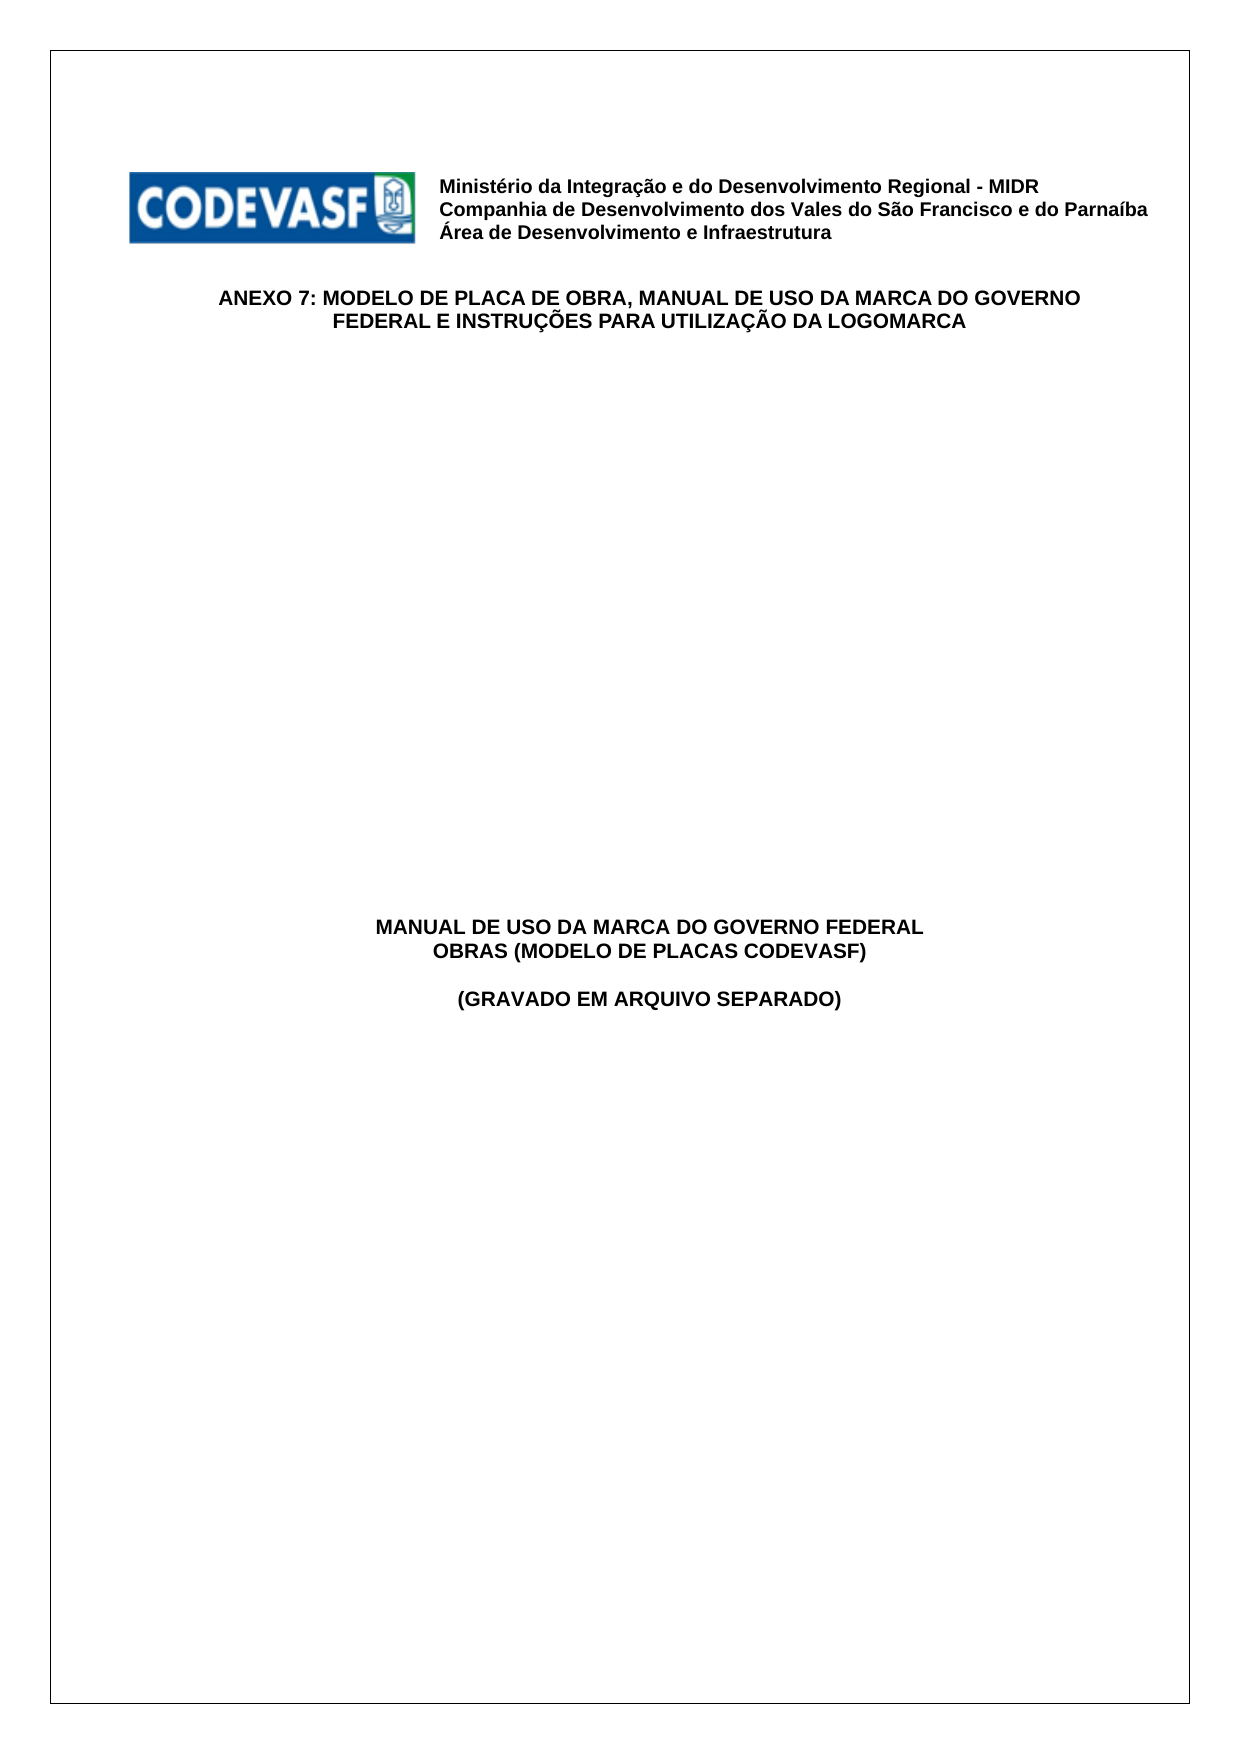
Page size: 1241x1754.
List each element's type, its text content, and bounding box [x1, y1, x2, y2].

text MANUAL DE USO DA MARCA DO GOVERNO FEDERAL [177, 914, 1122, 938]
picture [129, 172, 417, 246]
text OBRAS (MODELO DE PLACAS CODEVASF) [177, 938, 1122, 962]
text (GRAVADO EM ARQUIVO SEPARADO) [177, 986, 1122, 1010]
title ANEXO 7: MODELO DE PLACA DE OBRA, MANUAL DE USO DA MARCA DO GOVERNO FEDERAL E INSTRUÇÕES PARA UTILIZAÇÃO DA LOGOMARCA [177, 285, 1122, 333]
